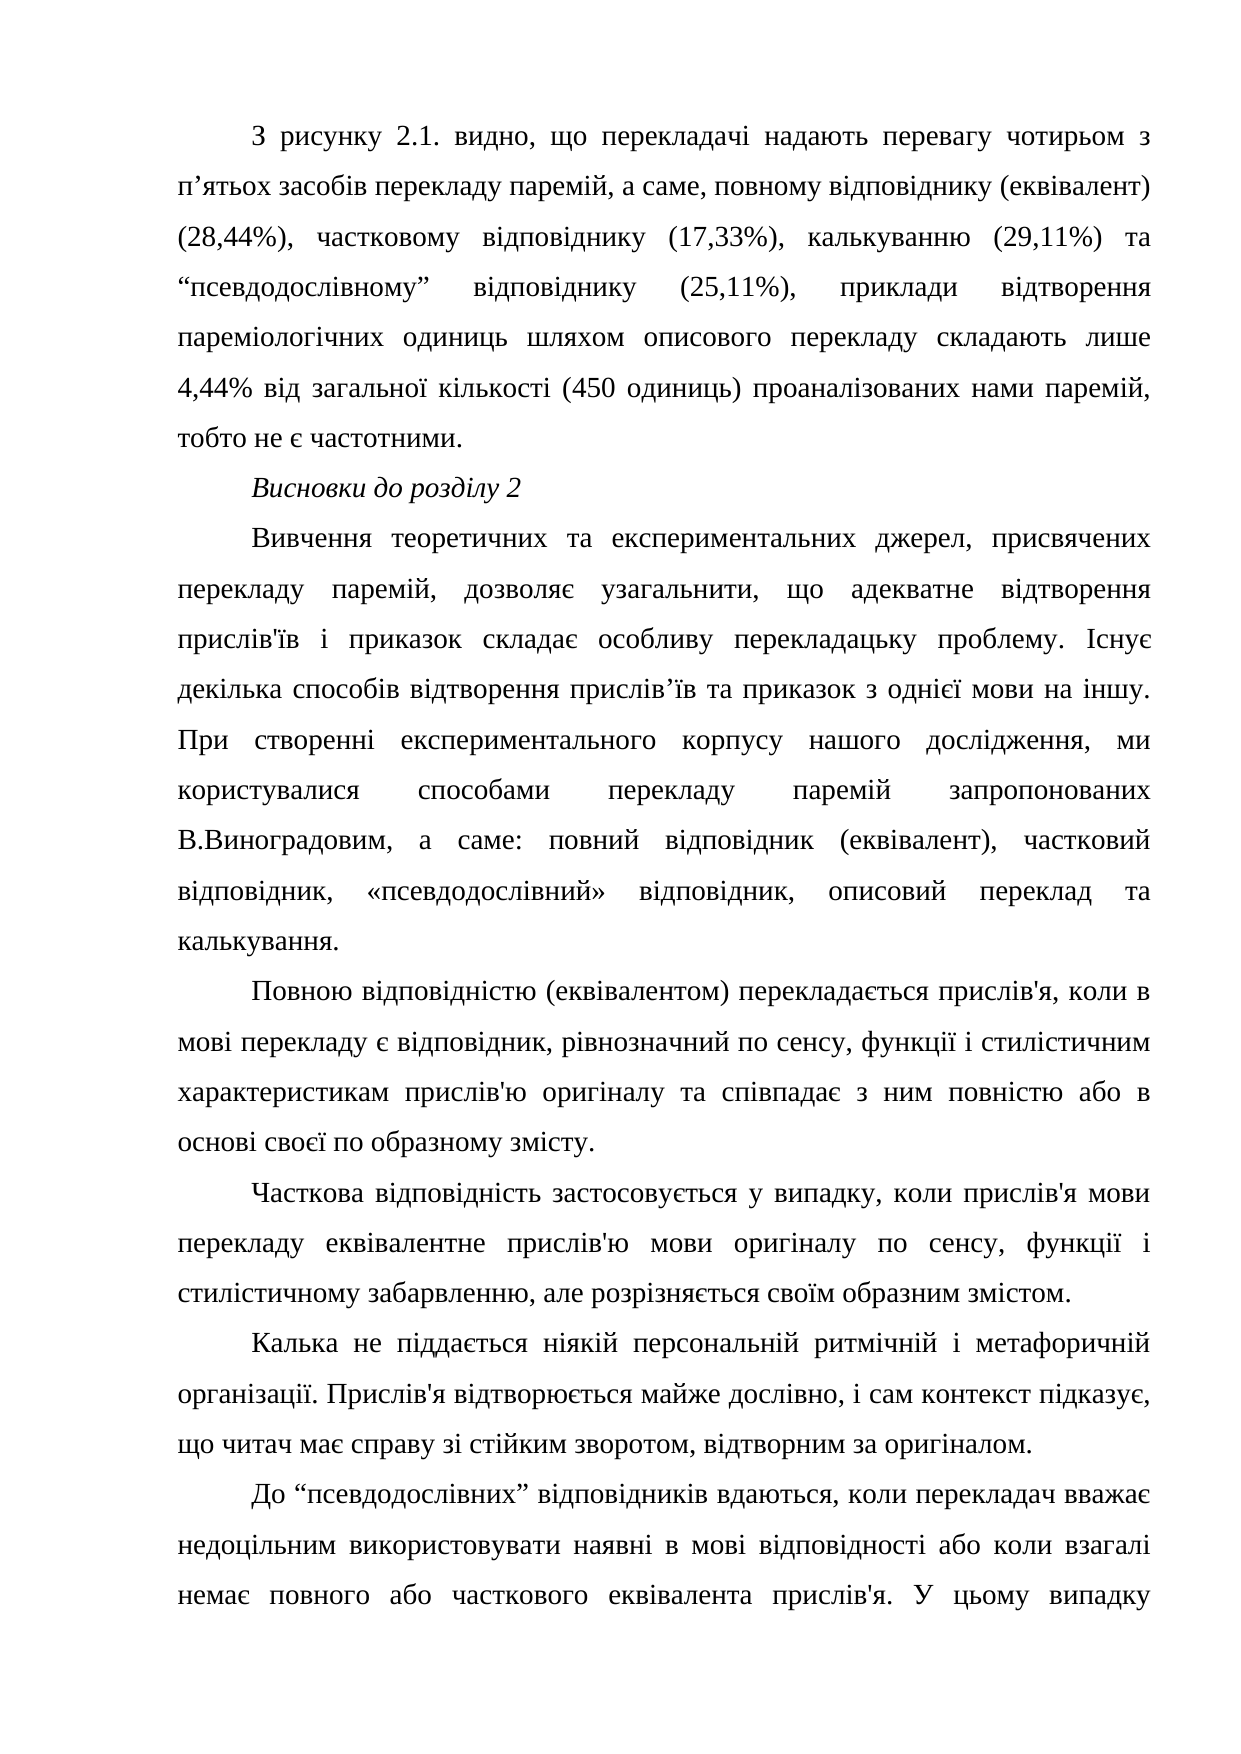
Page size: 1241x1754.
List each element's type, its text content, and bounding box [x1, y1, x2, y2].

text Вивчення теоретичних та експериментальних джерел, присвячених перекладу паремій, дозволяє узагальнити, що адекватне відтворення прислів'їв і приказок складає особливу перекладацьку проблему. Існує декілька способів відтворення прислів’їв та приказок з однієї мови на іншу. При створенні експериментального корпусу нашого дослідження, ми користувалися способами перекладу паремій запропонованих В.Виноградовим, а саме: повний відповідник (еквівалент), частковий відповідник, «псевдодослівний» відповідник, описовий переклад та калькування. [177, 521, 1152, 957]
text З рисунку 2.1. видно, що перекладачі надають перевагу чотирьом з п’ятьох засобів перекладу паремій, а саме, повному відповіднику (еквівалент) (28,44%), частковому відповіднику (17,33%), калькуванню (29,11%) та “псевдодослівному” відповіднику (25,11%), приклади відтворення пареміологічних одиниць шляхом описового перекладу складають лише 4,44% від загальної кількості (450 одиниць) проаналізованих нами паремій, тобто не є частотними. [177, 118, 1152, 453]
text Висновки до розділу 2 [177, 470, 1152, 504]
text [177, 1477, 1152, 1611]
text Часткова відповідність застосовується у випадку, коли прислів'я мови перекладу еквівалентне прислів'ю мови оригіналу по сенсу, функції і стилістичному забарвленню, але розрізняється своїм образним змістом. [177, 1175, 1152, 1309]
text Повною відповідністю (еквівалентом) перекладається прислів'я, коли в мові перекладу є відповідник, рівнозначний по сенсу, функції і стилістичним характеристикам прислів'ю оригіналу та співпадає з ним повністю або в основі своєї по образному змісту. [177, 973, 1152, 1158]
text Калька не піддається ніякій персональній ритмічній і метафоричній організації. Прислів'я відтворюється майже дослівно, і сам контекст підказує, що читач має справу зі стійким зворотом, відтворним за оригіналом. [177, 1326, 1152, 1460]
